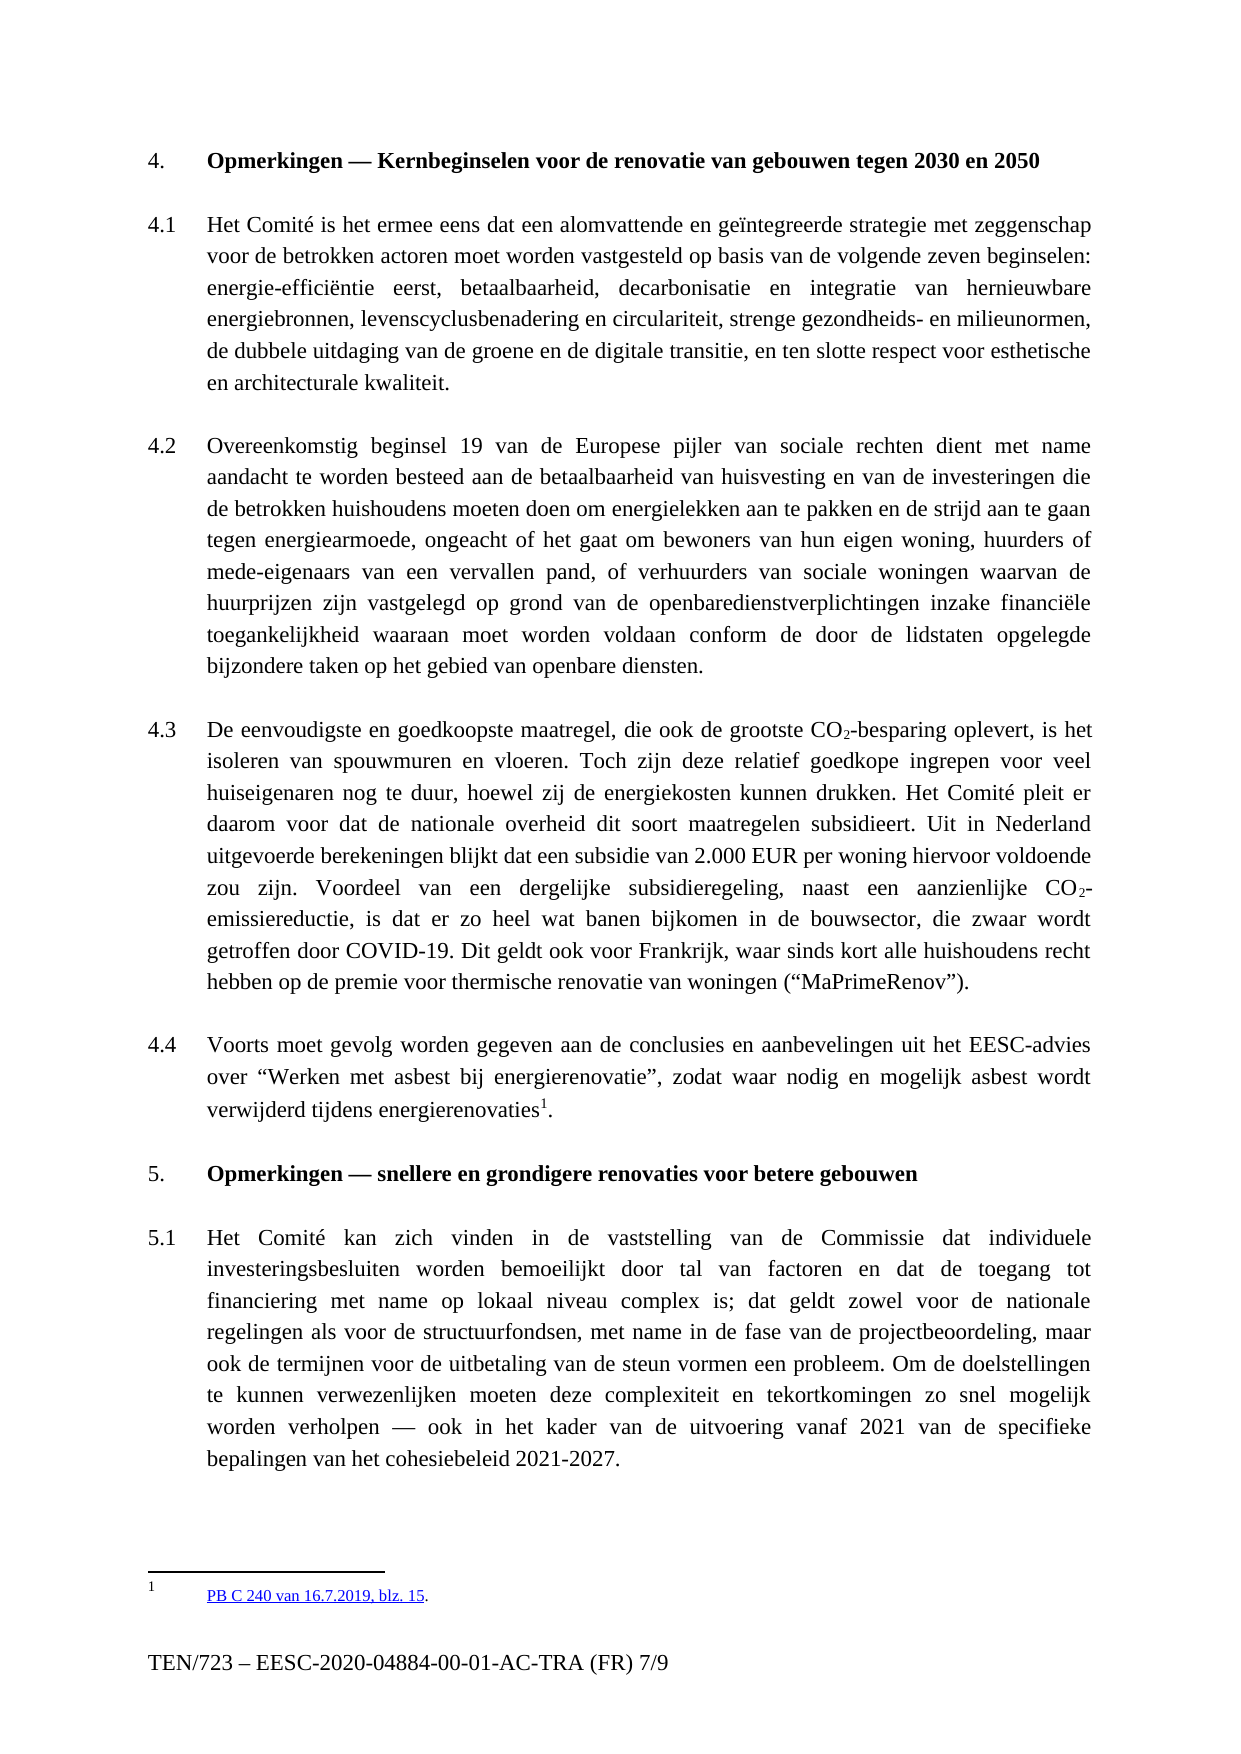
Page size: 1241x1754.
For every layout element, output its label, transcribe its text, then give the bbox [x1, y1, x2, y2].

subtitle Het Comité is het ermee eens dat een alomvattende en geïntegreerde strategie met zeggenschap voor de betrokken actoren moet worden vastgesteld op basis van de volgende zeven beginselen: energie-efficiëntie eerst, betaalbaarheid, decarbonisatie en integratie van hernieuwbare energiebronnen, levenscyclusbenadering en circulariteit, strenge gezondheids- en milieunormen, de dubbele uitdaging van de groene en de digitale transitie, en ten slotte respect voor esthetische en architecturale kwaliteit. [148, 211, 1093, 395]
subtitle Opmerkingen — Kernbeginselen voor de renovatie van gebouwen tegen 2030 en 2050 [148, 148, 1093, 174]
subtitle Het Comité kan zich vinden in de vaststelling van de Commissie dat individuele investeringsbesluiten worden bemoeilijkt door tal van factoren en dat de toegang tot financiering met name op lokaal niveau complex is; dat geldt zowel voor de nationale regelingen als voor de structuurfondsen, met name in de fase van de projectbeoordeling, maar ook de termijnen voor de uitbetaling van de steun vormen een probleem. Om de doelstellingen te kunnen verwezenlijken moeten deze complexiteit en tekortkomingen zo snel mogelijk worden verholpen — ook in het kader van de uitvoering vanaf 2021 van de specifieke bepalingen van het cohesiebeleid 2021-2027. [148, 1224, 1093, 1471]
subtitle De eenvoudigste en goedkoopste maatregel, die ook de grootste CO2-besparing oplevert, is het isoleren van spouwmuren en vloeren. Toch zijn deze relatief goedkope ingrepen voor veel huiseigenaren nog te duur, hoewel zij de energiekosten kunnen drukken. Het Comité pleit er daarom voor dat de nationale overheid dit soort maatregelen subsidieert. Uit in Nederland uitgevoerde berekeningen blijkt dat een subsidie van 2.000 EUR per woning hiervoor voldoende zou zijn. Voordeel van een dergelijke subsidieregeling, naast een aanzienlijke CO2-emissiereductie, is dat er zo heel wat banen bijkomen in de bouwsector, die zwaar wordt getroffen door COVID-19. Dit geldt ook voor Frankrijk, waar sinds kort alle huishoudens recht hebben op de premie voor thermische renovatie van woningen (“MaPrimeRenov”). [148, 716, 1093, 994]
subtitle Voorts moet gevolg worden gegeven aan de conclusies en aanbevelingen uit het EESC-advies over “Werken met asbest bij energierenovatie”, zodat waar nodig en mogelijk asbest wordt verwijderd tijdens energierenovaties. [148, 1031, 1093, 1123]
subtitle Opmerkingen — snellere en grondigere renovaties voor betere gebouwen [148, 1161, 1093, 1187]
subtitle Overeenkomstig beginsel 19 van de Europese pijler van sociale rechten dient met name aandacht te worden besteed aan de betaalbaarheid van huisvesting en van de investeringen die de betrokken huishoudens moeten doen om energielekken aan te pakken en de strijd aan te gaan tegen energiearmoede, ongeacht of het gaat om bewoners van hun eigen woning, huurders of mede-eigenaars van een vervallen pand, of verhuurders van sociale woningen waarvan de huurprijzen zijn vastgelegd op grond van de openbaredienstverplichtingen inzake financiële toegankelijkheid waaraan moet worden voldaan conform de door de lidstaten opgelegde bijzondere taken op het gebied van openbare diensten. [148, 432, 1093, 679]
